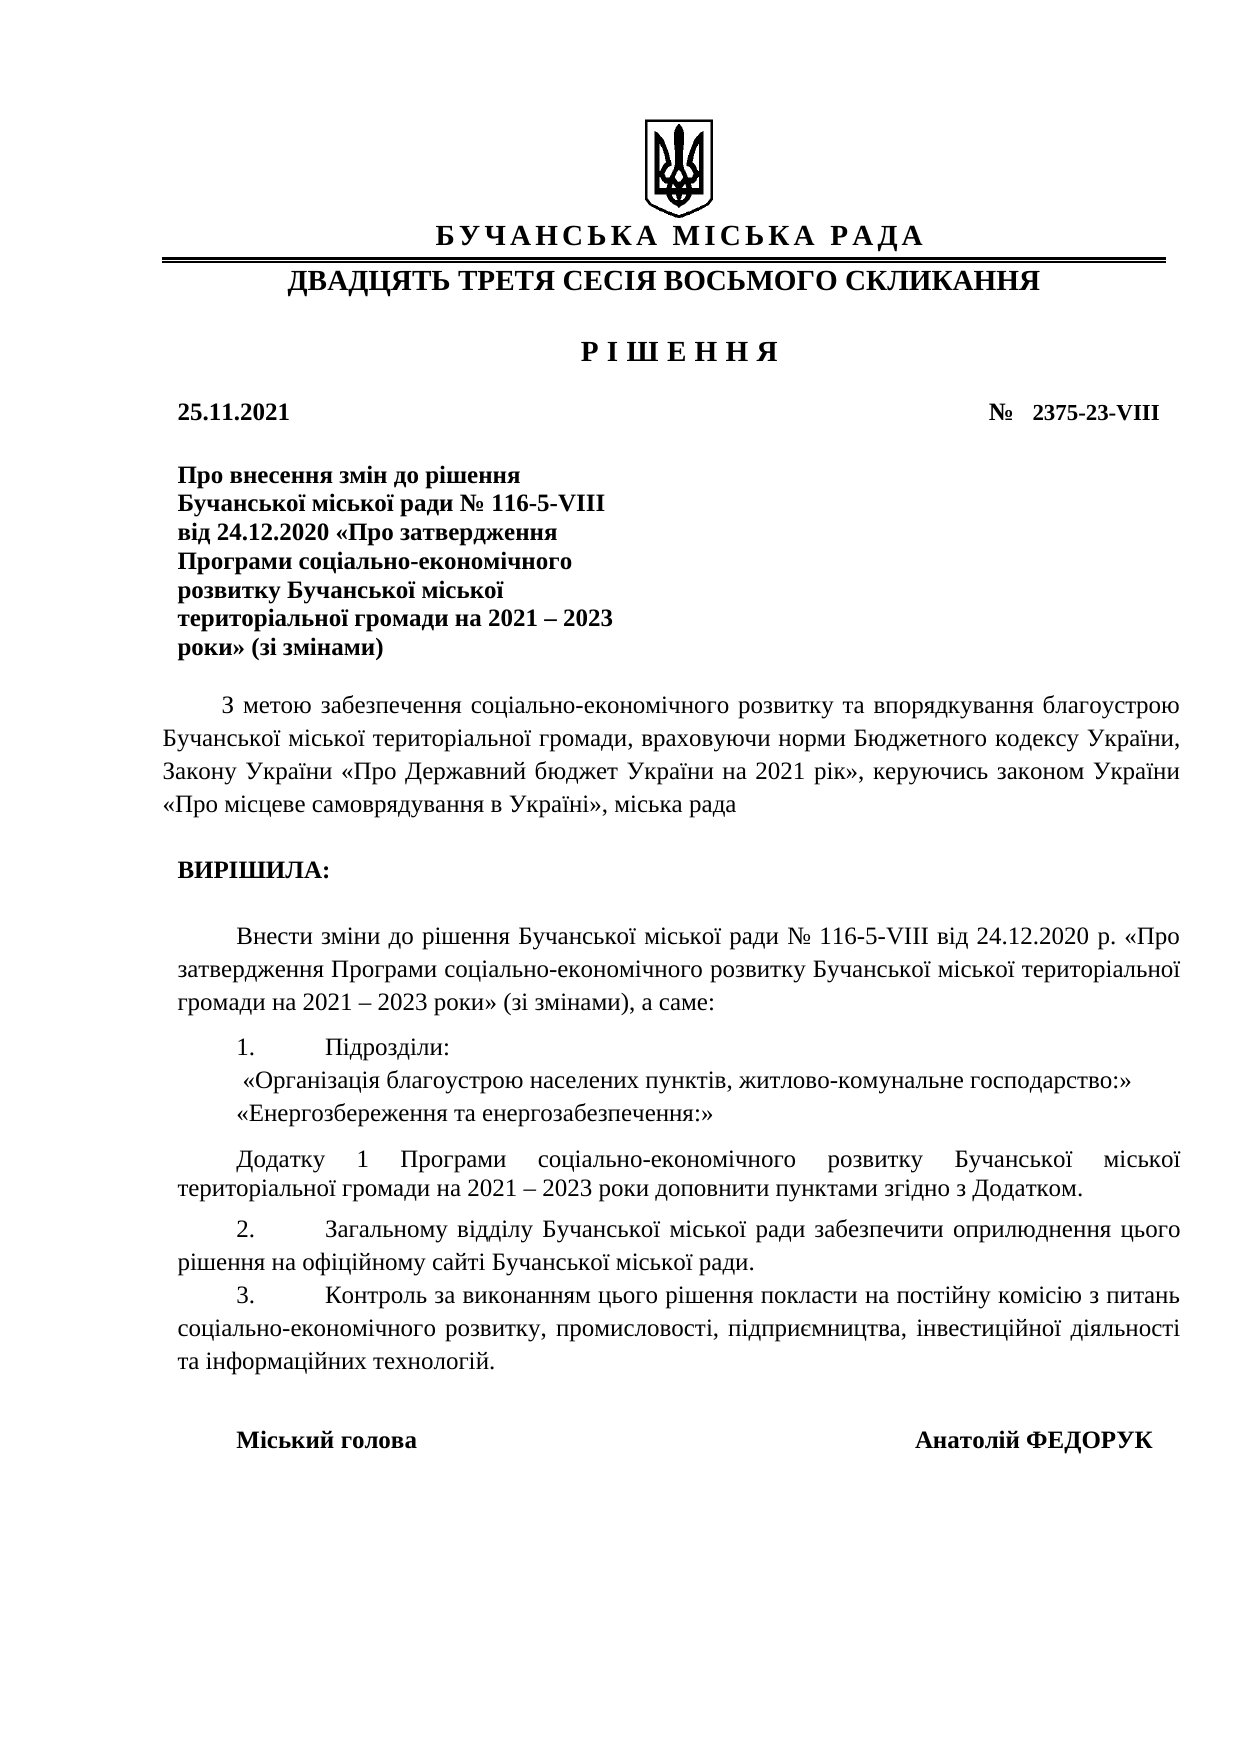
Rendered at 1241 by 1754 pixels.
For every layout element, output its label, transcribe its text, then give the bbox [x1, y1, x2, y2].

text Бучанської міської ради № 116-5-VIII [177, 488, 1181, 517]
text Про внесення змін до рішення [177, 460, 1181, 488]
text ВИРІШИЛА: [177, 855, 1211, 884]
text З метою забезпечення соціально-економічного розвитку та впорядкування благоустрою Бучанської міської територіальної громади, враховуючи норми Бюджетного кодексу України, Закону України «Про Державний бюджет України на 2021 рік», керуючись законом України «Про місцеве самоврядування в Україні», міська рада [162, 690, 1181, 818]
list Контроль за виконанням цього рішення покласти на постійну комісію з питань соціально-економічного розвитку, промисловості, підприємництва, інвестиційної діяльності та інформаційних технологій. [177, 1280, 1181, 1375]
text БУЧАНСЬКА МІСЬКА РАДА [177, 218, 1181, 252]
text Внести зміни до рішення Бучанської міської ради № 116-5-VIII від 24.12.2020 р. «Про затвердження Програми соціально-економічного розвитку Бучанської міської територіальної громади на 2021 – 2023 роки» (зі змінами), а саме: [177, 921, 1181, 1016]
text Міський голова Анатолій ФЕДОРУК [192, 1425, 1211, 1453]
list Загальному відділу Бучанської міської ради забезпечити оприлюднення цього рішення на офіційному сайті Бучанської міської ради. [177, 1214, 1181, 1276]
text Додатку 1 Програми соціально-економічного розвитку Бучанської міської територіальної громади на 2021 – 2023 роки доповнити пунктами згідно з Додатком. [177, 1144, 1181, 1202]
text від 24.12.2020 «Про затвердження Програми соціально-економічного розвитку Бучанської міської територіальної громади на 2021 – 2023 роки» (зі змінами) [177, 517, 620, 661]
picture [643, 118, 715, 219]
list «Енергозбереження та енергозабезпечення:» [177, 1098, 1181, 1127]
table_header ДВАДЦЯТЬ ТРЕТЯ СЕСІЯ ВОСЬМОГО СКЛИКАННЯ [162, 263, 1166, 301]
subtitle 25.11.2021 № 2375-23-VIІІ [177, 397, 1181, 425]
text РІШЕННЯ [177, 334, 1181, 368]
list Підрозділи: [177, 1032, 1181, 1061]
list «Організація благоустрою населених пунктів, житлово-комунальне господарство:» [177, 1066, 1181, 1094]
